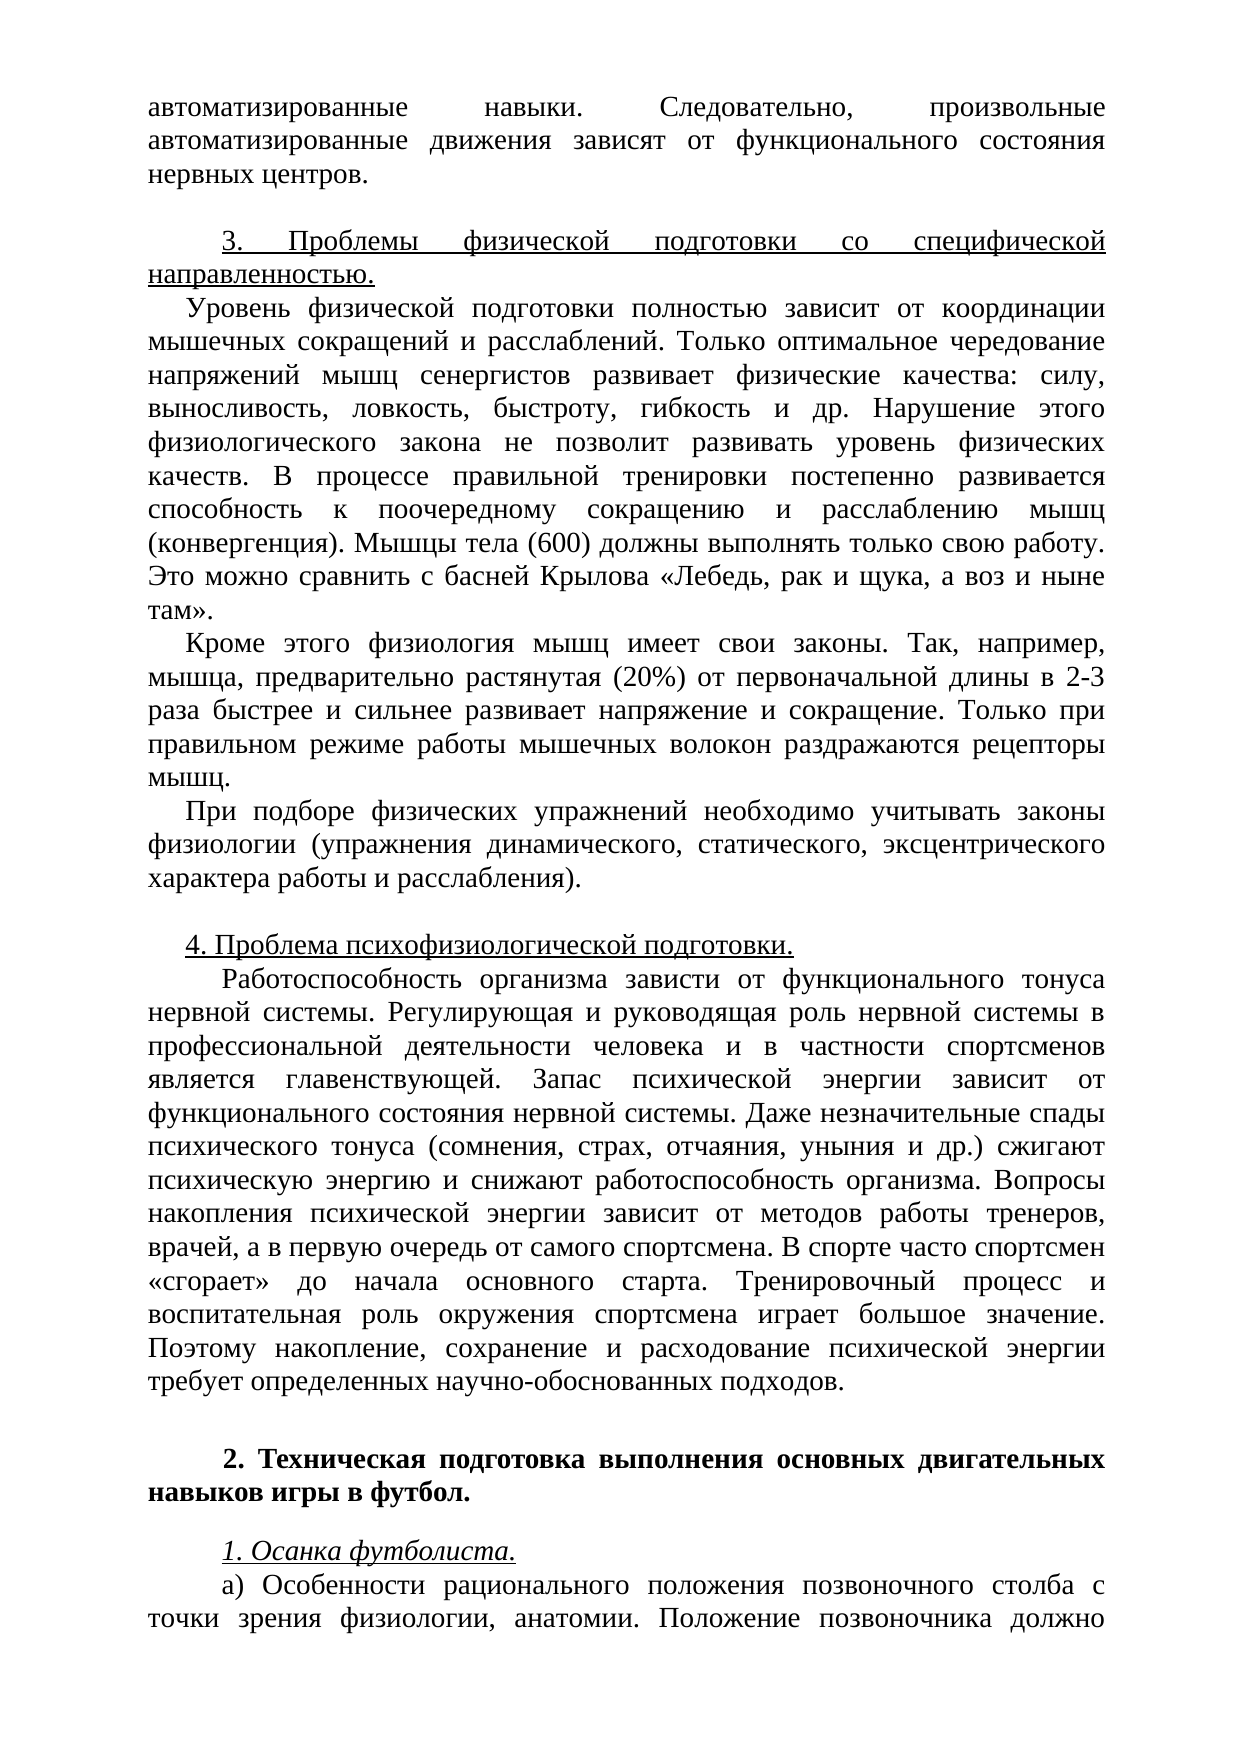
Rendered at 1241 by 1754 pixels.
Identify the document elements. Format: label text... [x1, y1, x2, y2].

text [148, 1567, 1106, 1634]
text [148, 89, 1106, 189]
text Уровень физической подготовки полностью зависит от координации мышечных сокращений и расслаблений. Только оптимальное чередование напряжений мышц сенергистов развивает физические качества: силу, выносливость, ловкость, быстроту, гибкость и др. Нарушение этого физиологического закона не позволит развивать уровень физических качеств. В процессе правильной тренировки постепенно развивается способность к поочередному сокращению и расслаблению мышц (конвергенция). Мышцы тела (600) должны выполнять только свою работу. Это можно сравнить с басней Крылова «Лебедь, рак и щука, а воз и ныне там». [148, 290, 1106, 625]
text 4. Проблема психофизиологической подготовки. [148, 927, 1106, 961]
text Кроме этого физиология мышц имеет свои законы. Так, например, мышца, предварительно растянутая (20%) от первоначальной длины в 2-3 раза быстрее и сильнее развивает напряжение и сокращение. Только при правильном режиме работы мышечных волокон раздражаются рецепторы мышц. [148, 625, 1106, 793]
text 3. Проблемы физической подготовки со специфической направленностью. [148, 223, 1106, 290]
text 1. Осанка футболиста. [148, 1533, 1106, 1567]
subtitle 2. Техническая подготовка выполнения основных двигательных навыков игры в футбол. [148, 1441, 1106, 1508]
text Работоспособность организма зависти от функционального тонуса нервной системы. Регулирующая и руководящая роль нервной системы в профессиональной деятельности человека и в частности спортсменов является главенствующей. Запас психической энергии зависит от функционального состояния нервной системы. Даже незначительные спады психического тонуса (сомнения, страх, отчаяния, уныния и др.) сжигают психическую энергию и снижают работоспособность организма. Вопросы накопления психической энергии зависит от методов работы тренеров, врачей, а в первую очередь от самого спортсмена. В спорте часто спортсмен «сгорает» до начала основного старта. Тренировочный процесс и воспитательная роль окружения спортсмена играет большое значение. Поэтому накопление, сохранение и расходование психической энергии требует определенных научно-обоснованных подходов. [148, 961, 1106, 1397]
text При подборе физических упражнений необходимо учитывать законы физиологии (упражнения динамического, статического, эксцентрического характера работы и расслабления). [148, 793, 1106, 894]
